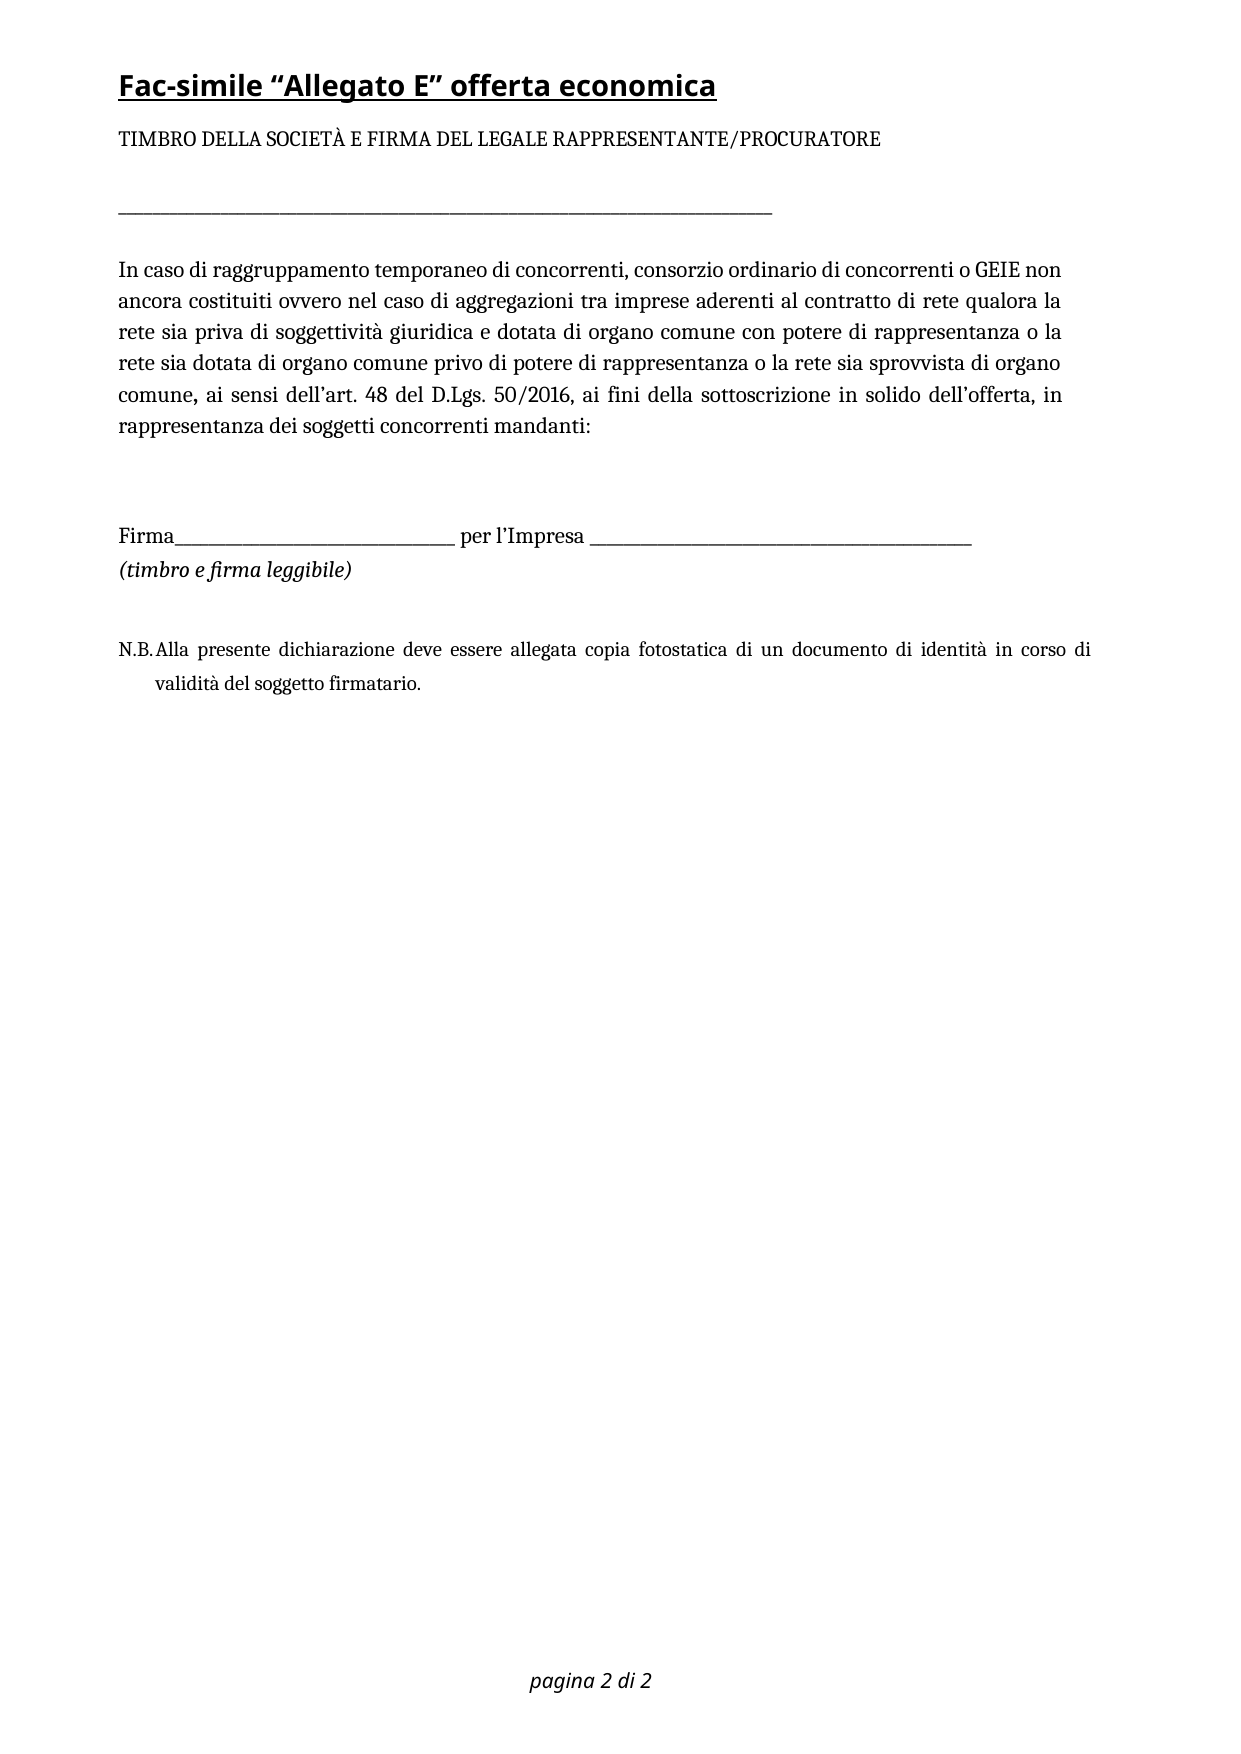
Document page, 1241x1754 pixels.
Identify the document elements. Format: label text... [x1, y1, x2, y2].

text In caso di raggruppamento temporaneo di concorrenti, consorzio ordinario di concorrenti o GEIE non ancora costituiti ovvero nel caso di aggregazioni tra imprese aderenti al contratto di rete qualora la rete sia priva di soggettività giuridica e dotata di organo comune con potere di rappresentanza o la rete sia dotata di organo comune privo di potere di rappresentanza o la rete sia sprovvista di organo comune, ai sensi dell’art. 48 del D.Lgs. 50/2016, ai fini della sottoscrizione in solido dell’offerta, in rappresentanza dei soggetti concorrenti mandanti: [118, 251, 1063, 439]
text _____________________________________________________________________________ [118, 185, 1063, 218]
text Firma_________________________________ per l’Impresa _____________________________________________ (timbro e firma leggibile) [118, 516, 1063, 583]
text N.B. Alla presente dichiarazione deve essere allegata copia fotostatica di un documento di identità in corso di validità del soggetto firmatario. [118, 628, 1093, 695]
text TIMBRO DELLA SOCIETÀ E FIRMA DEL LEGALE RAPPRESENTANTE/PROCURATORE [118, 118, 1063, 185]
